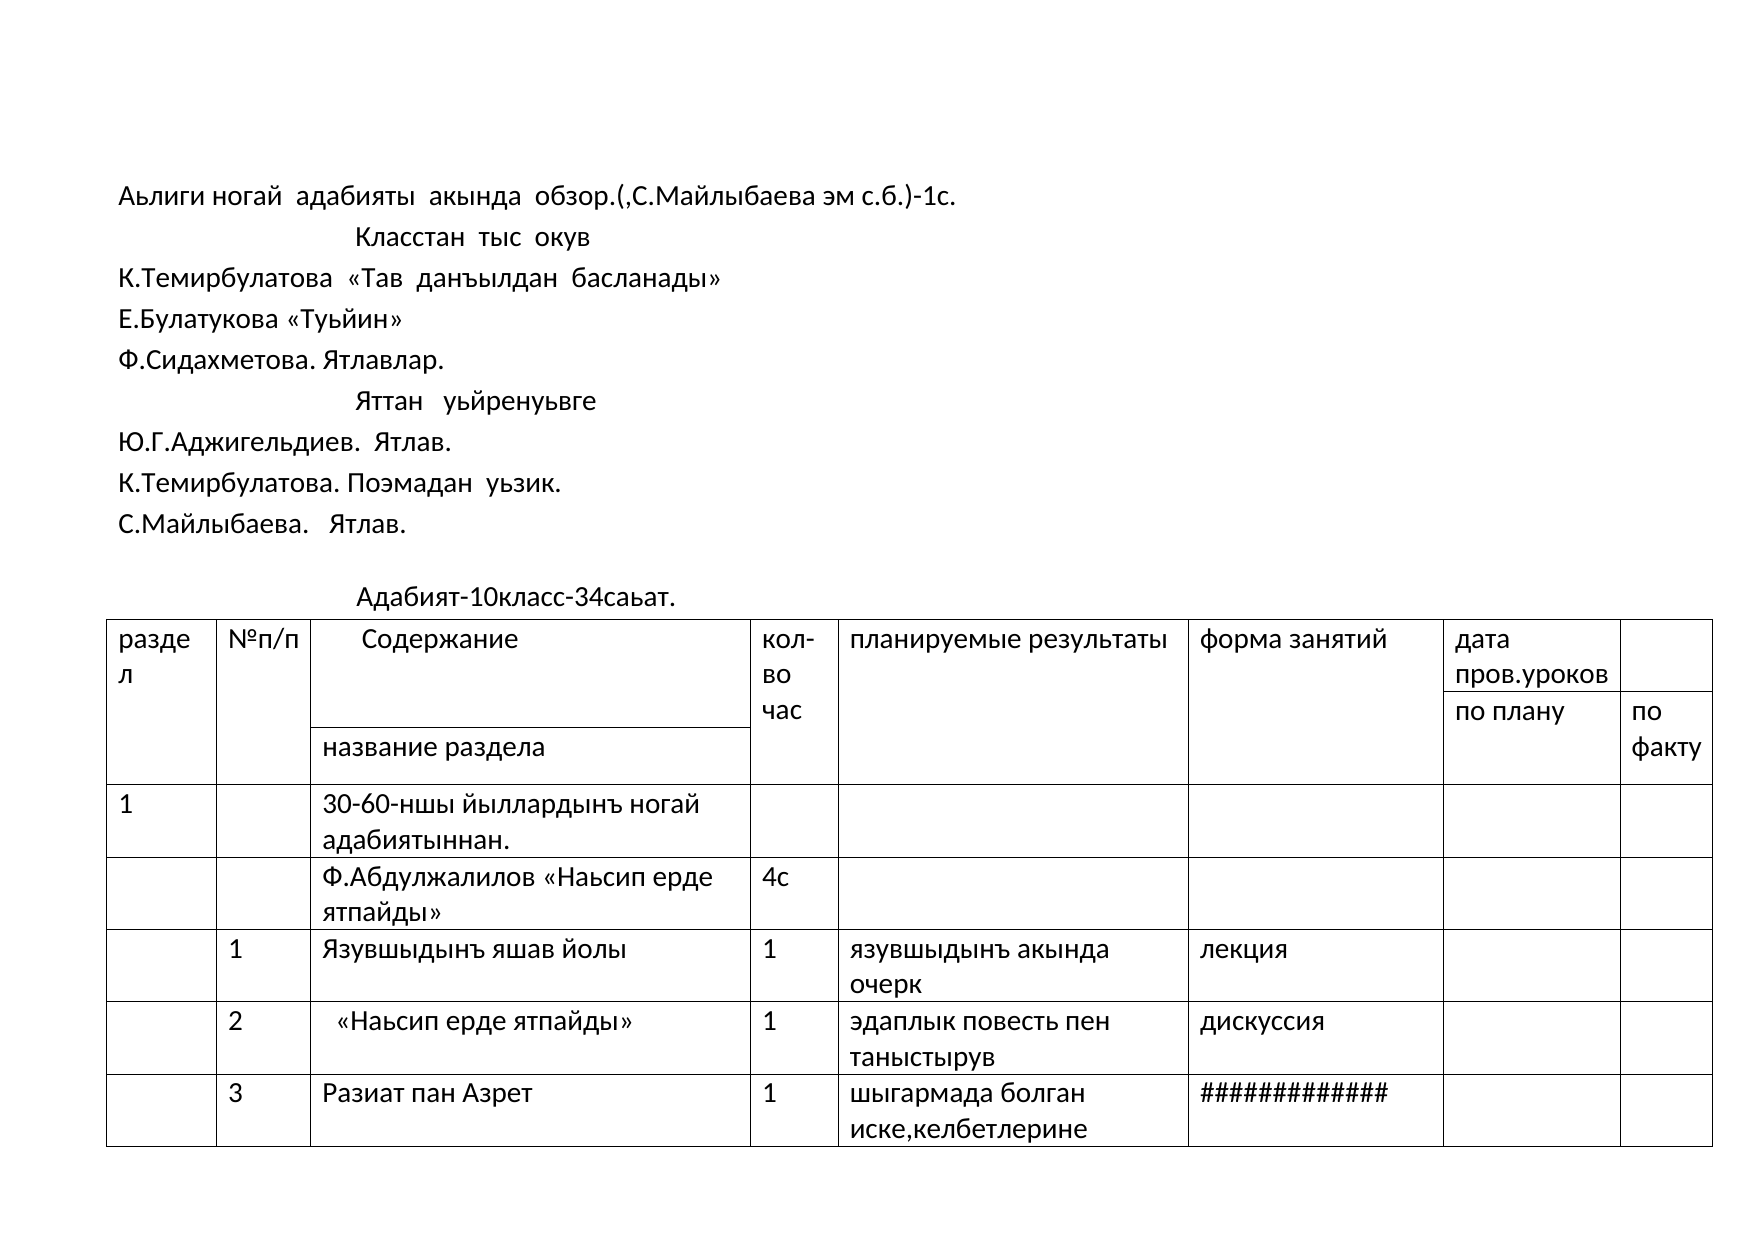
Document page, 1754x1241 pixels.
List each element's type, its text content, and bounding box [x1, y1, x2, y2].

table_cell [1621, 858, 1712, 929]
table_cell язувшыдынъ акында очерк [839, 930, 1188, 1001]
table_cell [1621, 785, 1712, 857]
text Ф.Сидахметова. Ятлавлар. [118, 341, 1636, 377]
table_cell Разиат пан Азрет [311, 1075, 750, 1146]
table_header раздел [107, 620, 216, 784]
table_cell [839, 858, 1188, 929]
table_cell [107, 930, 216, 1001]
table_cell [1621, 1075, 1712, 1146]
table_cell Язувшыдынъ яшав йолы [311, 930, 750, 1001]
text К.Темирбулатова. Поэмадан уьзик. [118, 464, 1636, 499]
table_cell [1444, 858, 1620, 929]
table_cell 3 [217, 1075, 310, 1146]
table_header Содержание [311, 620, 750, 727]
table_cell 1 [751, 930, 838, 1001]
table_cell дискуссия [1189, 1002, 1443, 1073]
table_cell [217, 858, 310, 929]
table_header дата пров.уроков [1444, 620, 1620, 691]
table_cell [107, 1002, 216, 1073]
table_cell «Наьсип ерде ятпайды» [311, 1002, 750, 1073]
text Яттан уьйренуьвге [118, 382, 1636, 417]
table_cell [217, 785, 310, 857]
table_cell [1444, 930, 1620, 1001]
table_cell [1621, 930, 1712, 1001]
text Аьлиги ногай адабияты акында обзор.(,С.Майлыбаева эм с.б.)-1с. [118, 177, 1636, 213]
table_cell 30-60-ншы йыллардынъ ногай адабиятыннан. [311, 785, 750, 857]
table_cell 4с [751, 858, 838, 929]
table_cell по факту [1621, 692, 1712, 784]
text Ю.Г.Аджигельдиев. Ятлав. [118, 423, 1636, 458]
table_header кол-во час [751, 620, 838, 784]
table_cell 1 [217, 930, 310, 1001]
table_cell 1 [751, 1075, 838, 1146]
text Адабият-10класс-34саьат. [118, 578, 1636, 613]
table_header [1621, 620, 1712, 691]
table_cell [1444, 785, 1620, 857]
table_cell [1444, 1075, 1620, 1146]
table_cell [107, 1075, 216, 1146]
table_cell [107, 858, 216, 929]
table_cell по плану [1444, 692, 1620, 784]
table_cell [839, 785, 1188, 857]
table_header форма занятий [1189, 620, 1443, 784]
table_cell Ф.Абдулжалилов «Наьсип ерде ятпайды» [311, 858, 750, 929]
table_header №п/п [217, 620, 310, 784]
text Е.Булатукова «Туьйин» [118, 300, 1636, 336]
table_cell [751, 785, 838, 857]
table_cell эдаплык повесть пен таныстырув [839, 1002, 1188, 1073]
table_cell 2 [217, 1002, 310, 1073]
text Класстан тыс окув [118, 218, 1636, 254]
table_cell [1621, 1002, 1712, 1073]
table_cell [1189, 858, 1443, 929]
table_cell лекция [1189, 930, 1443, 1001]
text К.Темирбулатова «Тав данъылдан басланады» [118, 259, 1636, 295]
table_cell название раздела [311, 728, 750, 784]
table_cell 1 [107, 785, 216, 857]
text С.Майлыбаева. Ятлав. [118, 505, 1636, 540]
table_cell ############# [1189, 1075, 1443, 1146]
table_cell [1189, 785, 1443, 857]
table_cell [1444, 1002, 1620, 1073]
table_cell 1 [751, 1002, 838, 1073]
table_header планируемые результаты [839, 620, 1188, 784]
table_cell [839, 1075, 1188, 1146]
